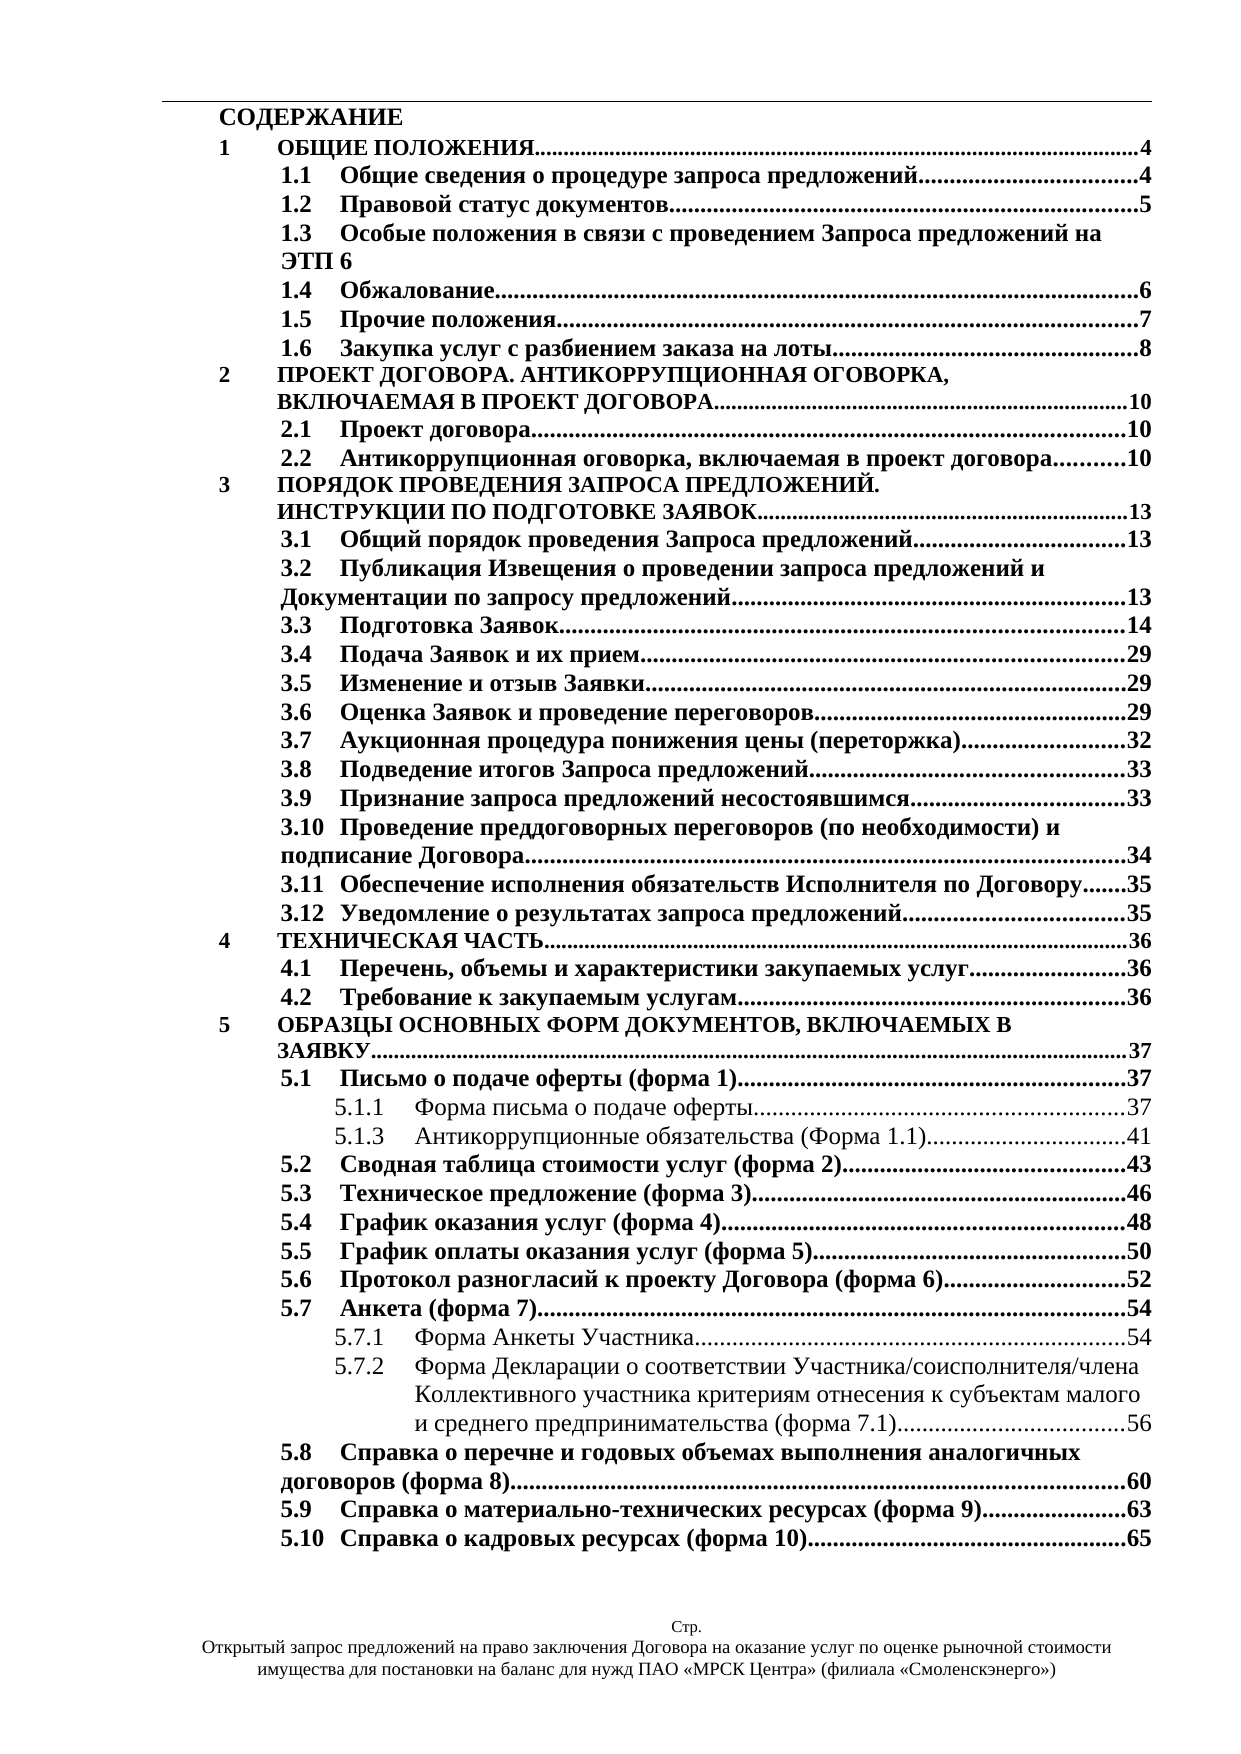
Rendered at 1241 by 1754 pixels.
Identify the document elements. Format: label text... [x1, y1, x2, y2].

text 3.7 Аукционная процедура понижения цены (переторжка) 32 [280, 726, 1133, 754]
text 3.12 Уведомление о результатах запроса предложений 35 [280, 898, 1133, 927]
text 5 Образцы основных форм документов, включаемых в Заявку 37 [218, 1011, 1033, 1063]
text 1.1 Общие сведения о процедуре запроса предложений 4 [280, 160, 1133, 189]
text 3.6 Оценка Заявок и проведение переговоров 29 [280, 697, 1133, 726]
text 5.7.1 Форма Анкеты Участника 54 [334, 1322, 1144, 1351]
text 2 Проект Договора. Антикоррупционная оговорка, включаемая в проект договора 10 [218, 361, 1033, 414]
text 1.2 Правовой статус документов 5 [280, 189, 1133, 218]
text 5.9 Справка о материально-технических ресурсах (форма 9) 63 [280, 1494, 1133, 1523]
text СОДЕРЖАНИЕ [218, 102, 938, 131]
text 5.10 Справка о кадровых ресурсах (форма 10) 65 [280, 1523, 1133, 1552]
text 1.4 Обжалование 6 [280, 275, 1133, 304]
text 4.1 Перечень, объемы и характеристики закупаемых услуг 36 [280, 953, 1133, 982]
text 3.11 Обеспечение исполнения обязательств Исполнителя по Договору 35 [280, 869, 1133, 898]
text 4.2 Требование к закупаемым услугам 36 [280, 982, 1133, 1011]
text 3.5 Изменение и отзыв Заявки 29 [280, 668, 1133, 697]
text 3.2 Публикация Извещения о проведении запроса предложений и Документации по запросу предложений 13 [280, 553, 1133, 611]
text 5.2 Сводная таблица стоимости услуг (форма 2) 43 [280, 1149, 1133, 1178]
text 5.8 Справка о перечне и годовых объемах выполнения аналогичных договоров (форма 8) 60 [280, 1437, 1133, 1494]
text 5.7.2 Форма Декларации о соответствии Участника/соисполнителя/члена Коллективного участника критериям отнесения к субъектам малого и среднего предпринимательства (форма 7.1) 56 [334, 1351, 1144, 1437]
text 3 Порядок проведения Запроса предложений. Инструкции по подготовке Заявок 13 [218, 472, 1033, 524]
text 3.1 Общий порядок проведения Запроса предложений 13 [280, 524, 1133, 553]
text 5.1.3 Антикоррупционные обязательства (Форма 1.1). 41 [334, 1121, 1144, 1149]
text 3.9 Признание запроса предложений несостоявшимся 33 [280, 783, 1133, 812]
text 4 Техническая часть 36 [218, 927, 1033, 953]
text 1.6 Закупка услуг с разбиением заказа на лоты 8 [280, 333, 1133, 361]
text 1.3 Особые положения в связи с проведением Запроса предложений на ЭТП 6 [280, 218, 1133, 275]
text 5.7 Анкета (форма 7) 54 [280, 1293, 1133, 1322]
text 1 Общие положения 4 [218, 134, 1033, 160]
text 3.3 Подготовка Заявок 14 [280, 611, 1133, 639]
text 5.4 График оказания услуг (форма 4) 48 [280, 1207, 1133, 1236]
text 1.5 Прочие положения 7 [280, 304, 1133, 333]
text 3.8 Подведение итогов Запроса предложений 33 [280, 754, 1133, 783]
text 5.1.1 Форма письма о подаче оферты 37 [334, 1092, 1144, 1121]
text 3.10 Проведение преддоговорных переговоров (по необходимости) и подписание Договора 34 [280, 812, 1133, 869]
text 5.3 Техническое предложение (форма 3) 46 [280, 1178, 1133, 1207]
text 2.1 Проект договора 10 [280, 414, 1133, 443]
text 5.6 Протокол разногласий к проекту Договора (форма 6) 52 [280, 1264, 1133, 1293]
text 5.1 Письмо о подаче оферты (форма 1) 37 [280, 1063, 1133, 1092]
text 5.5 График оплаты оказания услуг (форма 5) 50 [280, 1236, 1133, 1264]
text 2.2 Антикоррупционная оговорка, включаемая в проект договора 10 [280, 443, 1133, 472]
text 3.4 Подача Заявок и их прием 29 [280, 639, 1133, 668]
